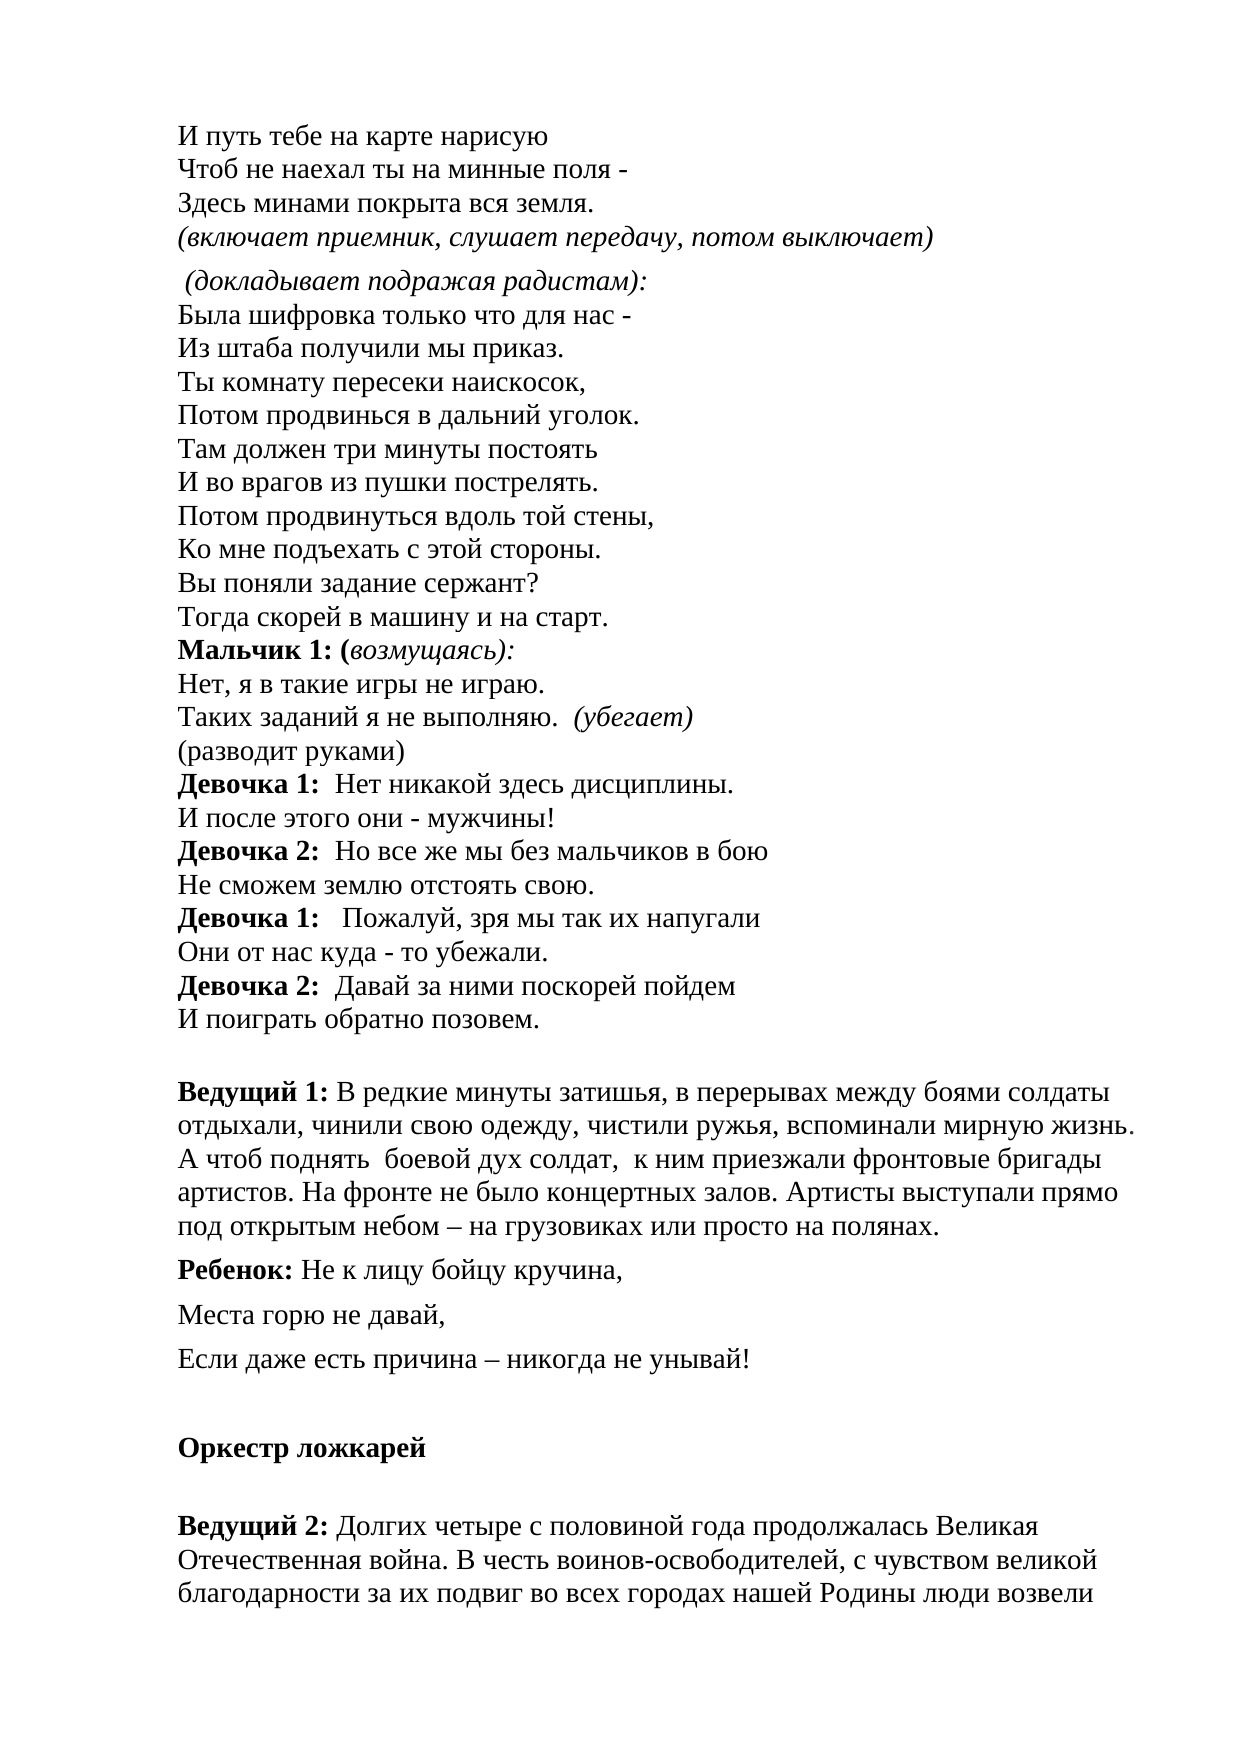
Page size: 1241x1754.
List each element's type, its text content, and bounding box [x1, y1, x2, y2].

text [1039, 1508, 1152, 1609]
text (докладывает подражая радистам): Была шифровка только что для нас - Из штаба получили мы приказ. Ты комнату пересеки наискосок, Потом продвинься в дальний уголок. Там должен три минуты постоять И во врагов из пушки пострелять. Потом продвинуться вдоль той стены, Ко мне подъехать с этой стороны. Вы поняли задание сержант? Тогда скорей в машину и на старт. Мальчик 1: (возмущаясь): Нет, я в такие игры не играю. Таких заданий я не выполняю. (убегает) (разводит руками) Девочка 1: Нет никакой здесь дисциплины. И после этого они - мужчины! Девочка 2: Но все же мы без мальчиков в бою Не сможем землю отстоять свою. Девочка 1: Пожалуй, зря мы так их напугали Они от нас куда - то убежали. Девочка 2: Давай за ними поскорей пойдем И поиграть обратно позовем. [177, 263, 1152, 1063]
text Оркестр ложкарей [177, 1430, 1152, 1464]
text Если даже есть причина – никогда не унывай! [177, 1341, 1152, 1375]
text Ребенок: Не к лицу бойцу кручина, [177, 1252, 1152, 1286]
text Места горю не давай, [177, 1297, 1152, 1330]
text Ведущий 1: В редкие минуты затишья, в перерывах между боями солдаты отдыхали, чинили свою одежду, чистили ружья, вспоминали мирную жизнь. А чтоб поднять боевой дух солдат, к ним приезжали фронтовые бригады артистов. На фронте не было концертных залов. Артисты выступали прямо под открытым небом – на грузовиках или просто на полянах. [177, 1074, 1152, 1241]
